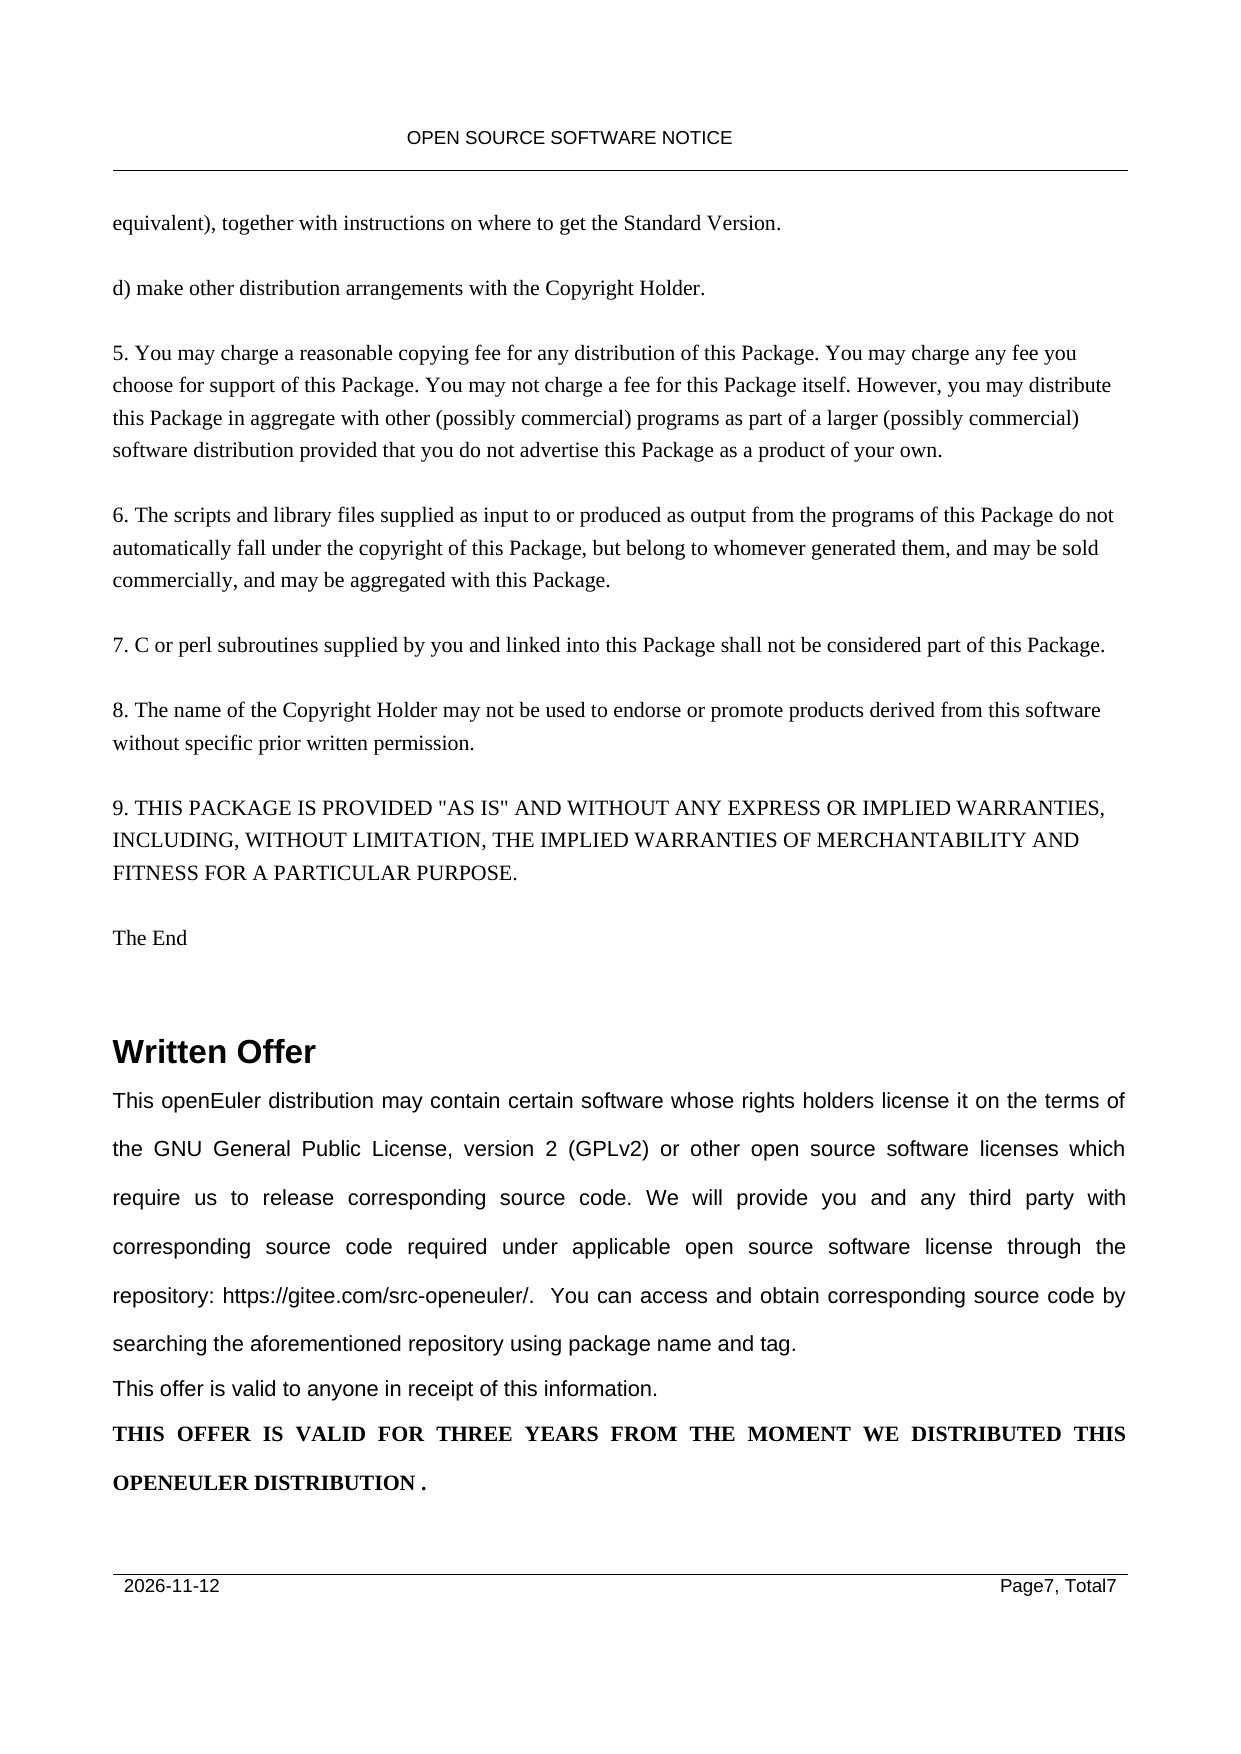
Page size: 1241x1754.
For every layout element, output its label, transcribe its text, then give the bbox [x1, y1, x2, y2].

text THIS OFFER IS VALID FOR THREE YEARS FROM THE MOMENT WE DISTRIBUTED THIS OPENEULER DISTRIBUTION . [112, 1418, 1128, 1499]
text This openEuler distribution may contain certain software whose rights holders license it on the terms of the GNU General Public License, version 2 (GPLv2) or other open source software licenses which require us to release corresponding source code. We will provide you and any third party with corresponding source code required under applicable open source software license through the repository: https://gitee.com/src-openeuler/. You can access and obtain corresponding source code by searching the aforementioned repository using package name and tag. [112, 1084, 1128, 1360]
text Written Offer [112, 1019, 1128, 1084]
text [112, 206, 1128, 1019]
text This offer is valid to anyone in receipt of this information. [112, 1373, 1128, 1405]
